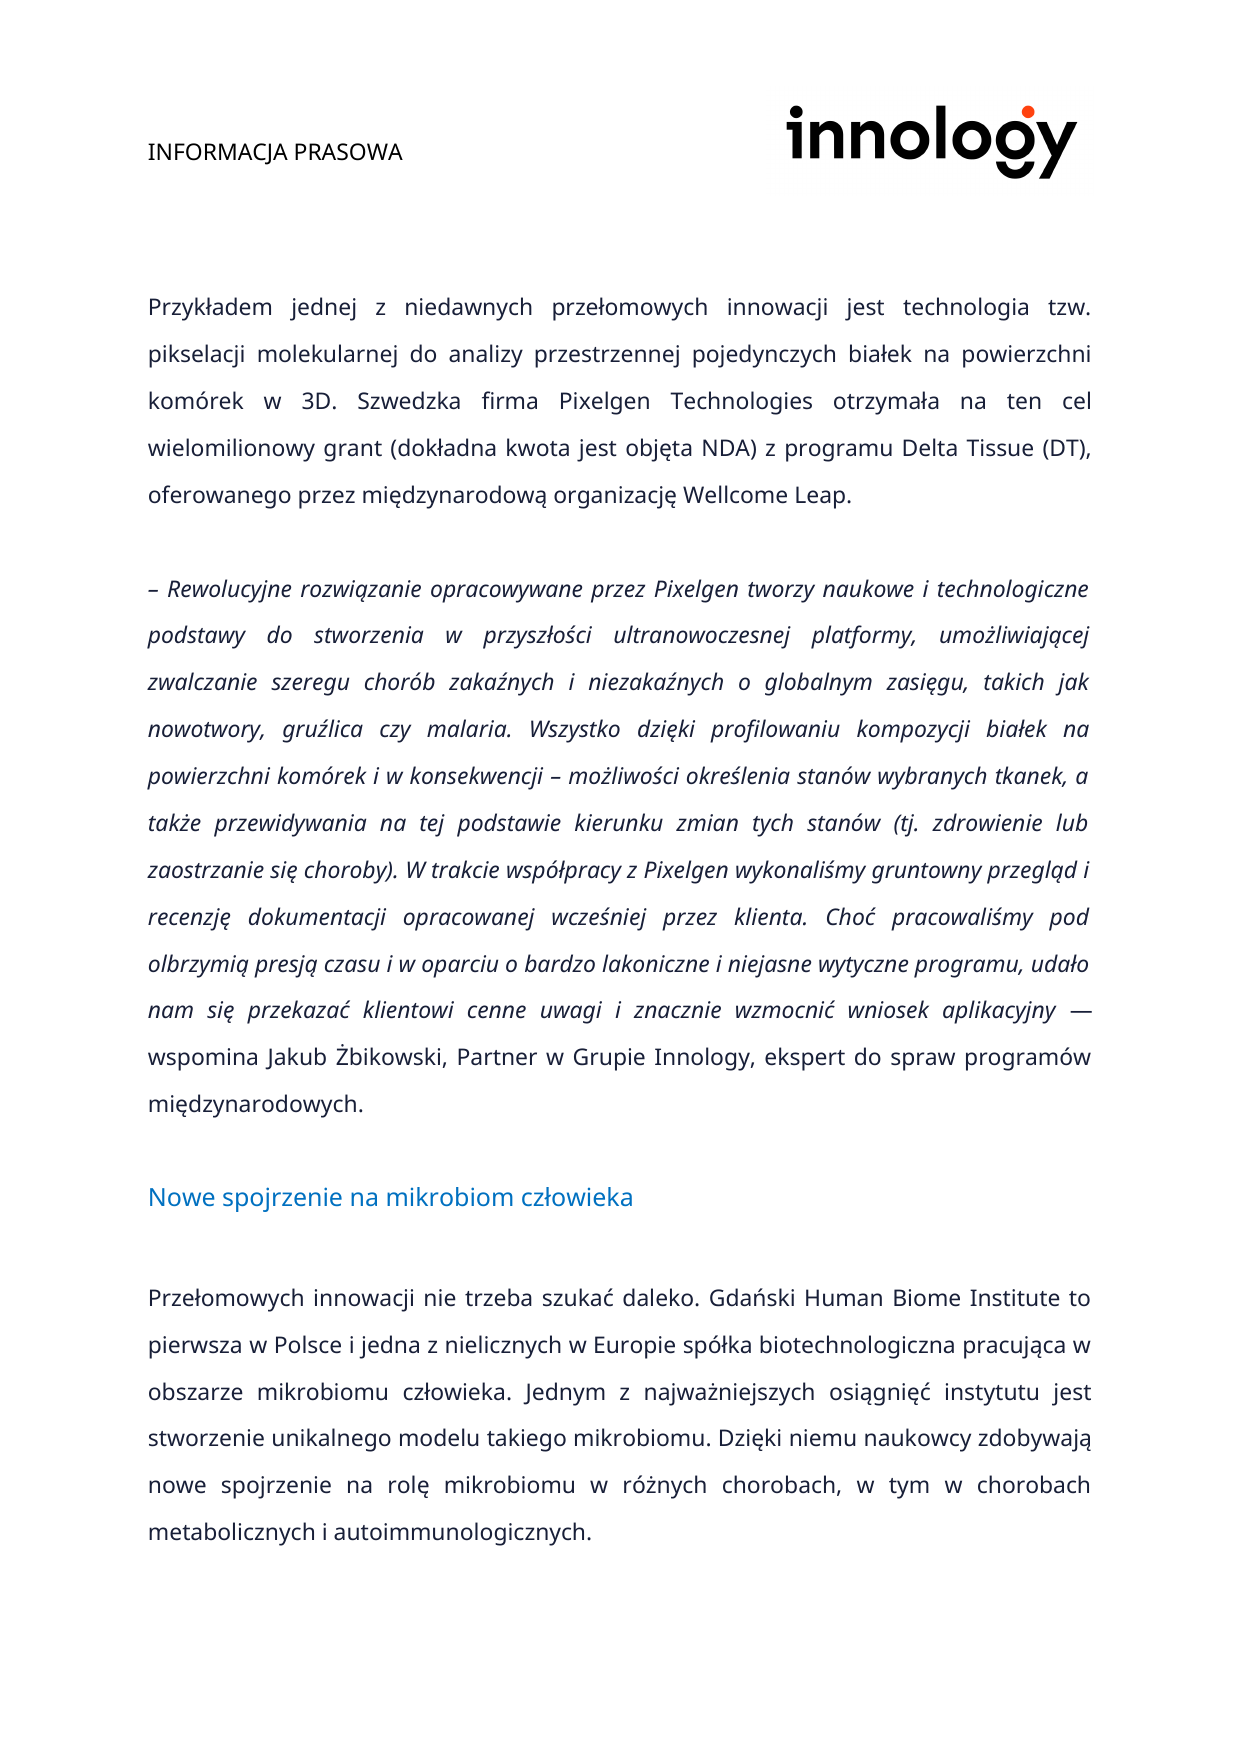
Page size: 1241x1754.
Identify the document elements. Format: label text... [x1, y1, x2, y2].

subtitle Nowe spojrzenie na mikrobiom człowieka [148, 1180, 1093, 1214]
picture [766, 86, 1094, 196]
text – Rewolucyjne rozwiązanie opracowywane przez Pixelgen tworzy naukowe i technologiczne podstawy do stworzenia w przyszłości ultranowoczesnej platformy, umożliwiającej zwalczanie szeregu chorób zakaźnych i niezakaźnych o globalnym zasięgu, takich jak nowotwory, gruźlica czy malaria. Wszystko dzięki profilowaniu kompozycji białek na powierzchni komórek i w konsekwencji – możliwości określenia stanów wybranych tkanek, a także przewidywania na tej podstawie kierunku zmian tych stanów (tj. zdrowienie lub zaostrzanie się choroby). W trakcie współpracy z Pixelgen wykonaliśmy gruntowny przegląd i recenzję dokumentacji opracowanej wcześniej przez klienta. Choć pracowaliśmy pod olbrzymią presją czasu i w oparciu o bardzo lakoniczne i niejasne wytyczne programu, udało nam się przekazać klientowi cenne uwagi i znacznie wzmocnić wniosek aplikacyjny — wspomina Jakub Żbikowski, Partner w Grupie Innology, ekspert do spraw programów międzynarodowych. [148, 572, 1093, 1119]
text Przykładem jednej z niedawnych przełomowych innowacji jest technologia tzw. pikselacji molekularnej do analizy przestrzennej pojedynczych białek na powierzchni komórek w 3D. Szwedzka firma Pixelgen Technologies otrzymała na ten cel wielomilionowy grant (dokładna kwota jest objęta NDA) z programu Delta Tissue (DT), oferowanego przez międzynarodową organizację Wellcome Leap. [148, 291, 1093, 510]
text Przełomowych innowacji nie trzeba szukać daleko. Gdański Human Biome Institute to pierwsza w Polsce i jedna z nielicznych w Europie spółka biotechnologiczna pracująca w obszarze mikrobiomu człowieka. Jednym z najważniejszych osiągnięć instytutu jest stworzenie unikalnego modelu takiego mikrobiomu. Dzięki niemu naukowcy zdobywają nowe spojrzenie na rolę mikrobiomu w różnych chorobach, w tym w chorobach metabolicznych i autoimmunologicznych. [148, 1282, 1093, 1547]
